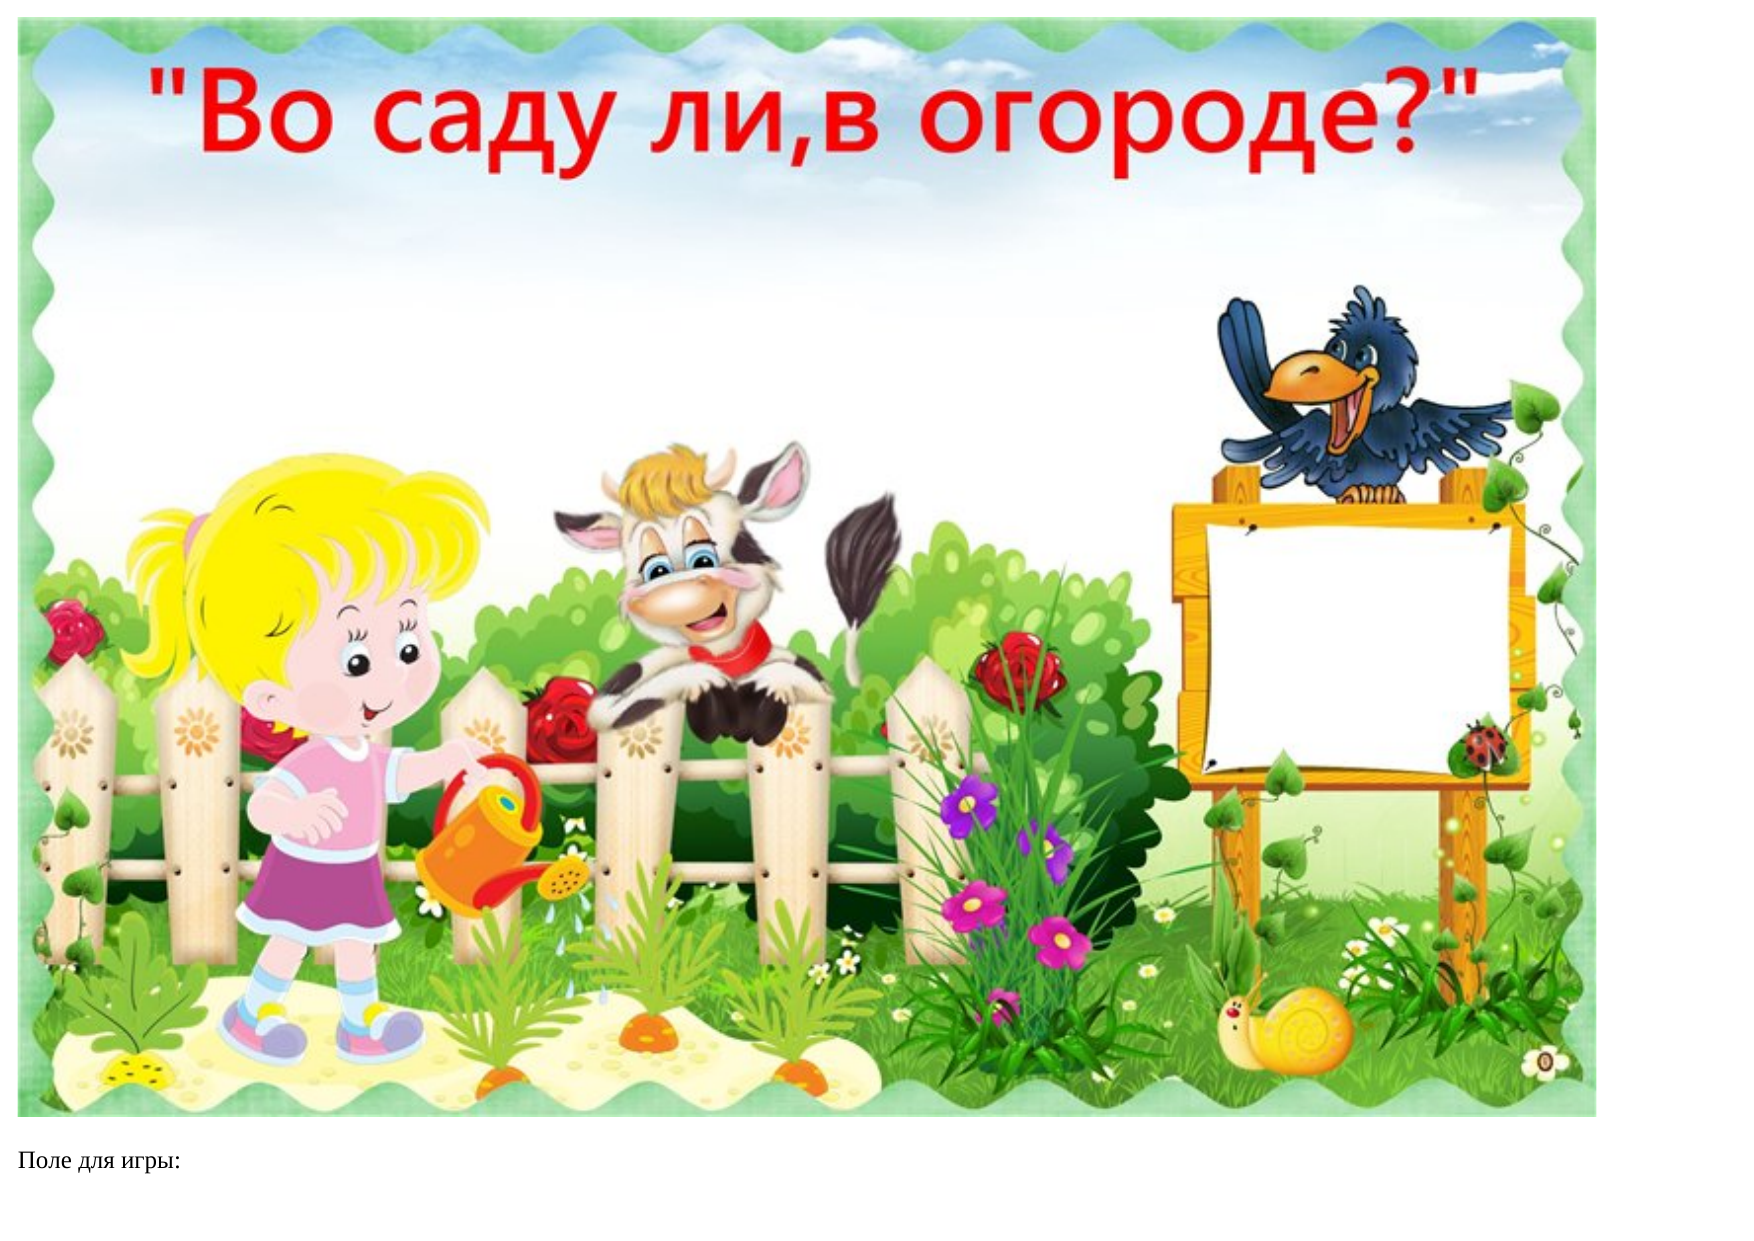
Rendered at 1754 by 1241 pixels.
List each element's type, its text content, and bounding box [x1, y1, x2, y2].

text Поле для игры: [18, 1146, 1736, 1174]
picture [17, 17, 1597, 1117]
